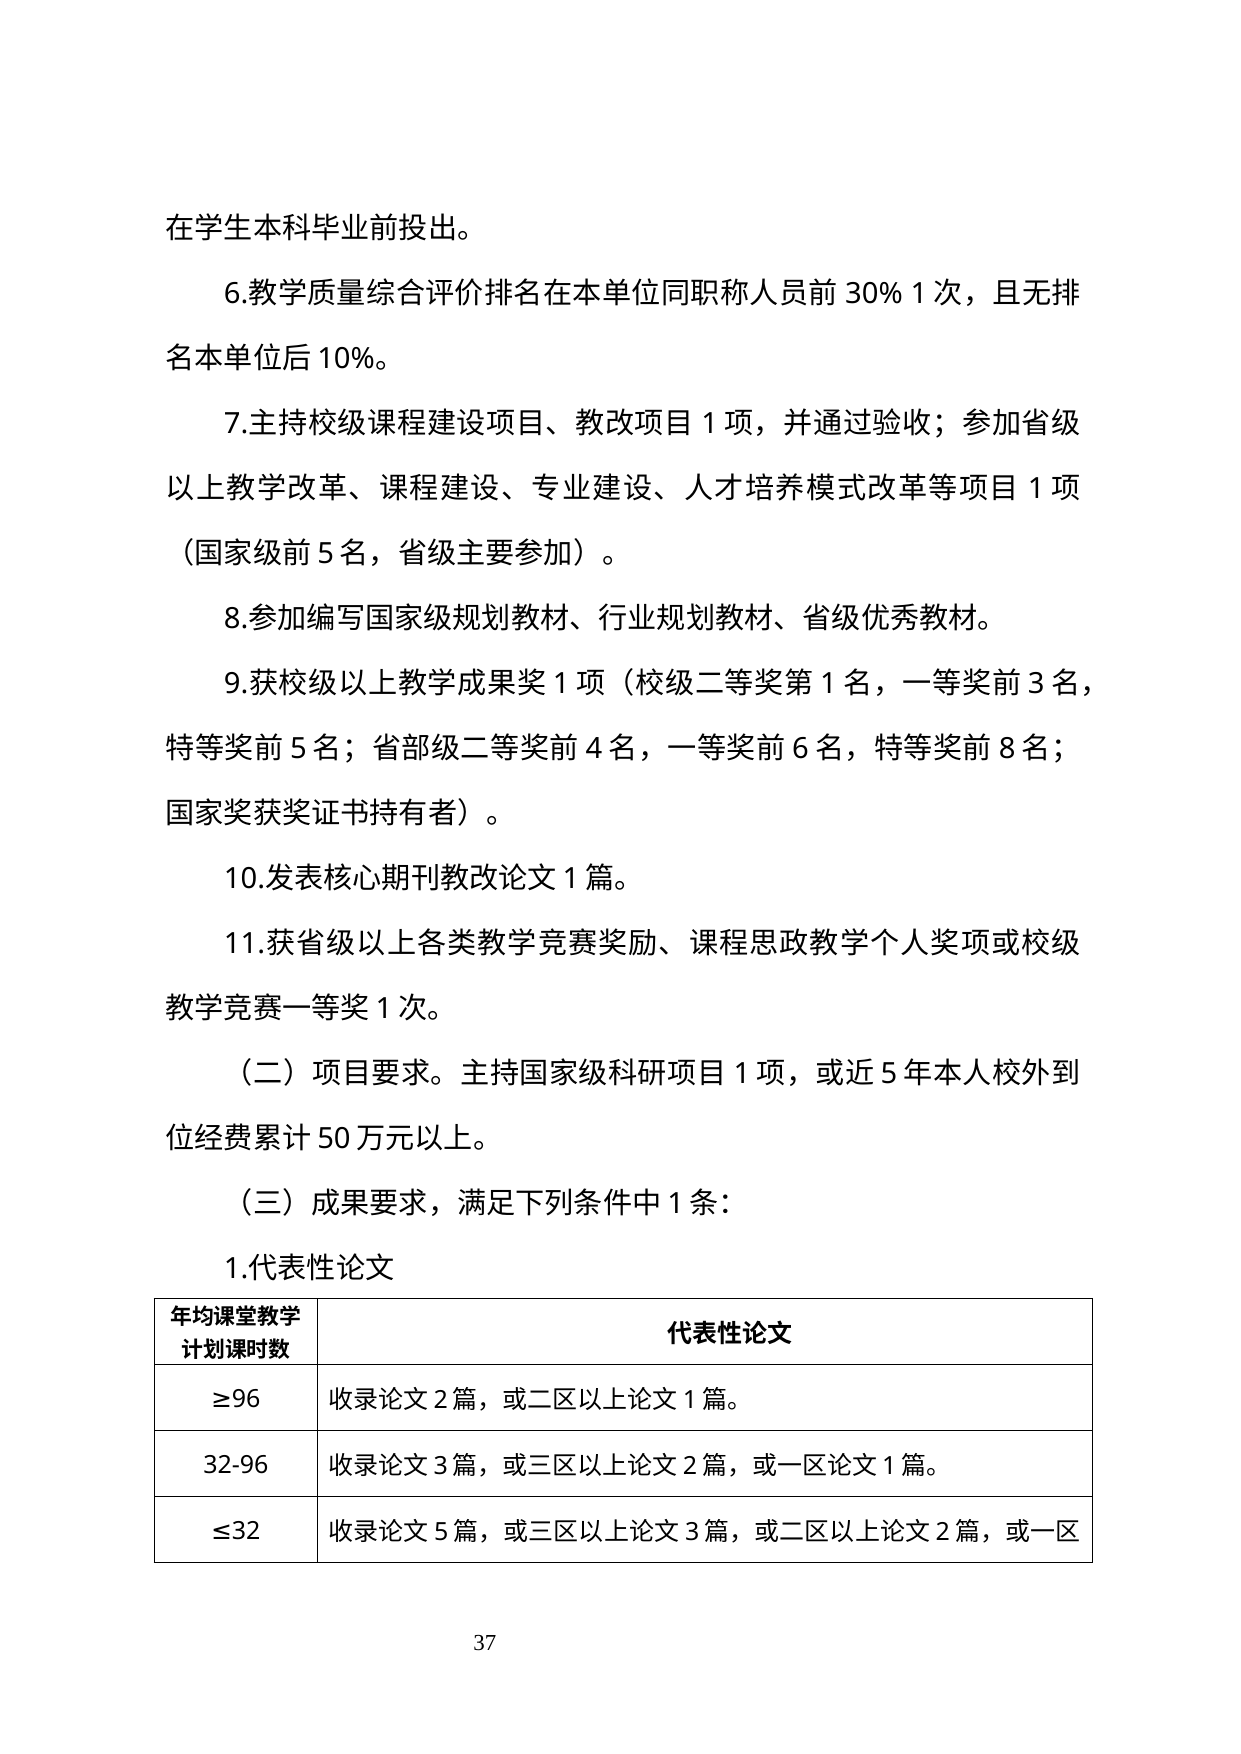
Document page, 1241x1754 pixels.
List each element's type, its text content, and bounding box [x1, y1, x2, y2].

text 6.教学质量综合评价排名在本单位同职称人员前30% 1次，且无排名本单位后10%。 [165, 258, 1081, 388]
text 8.参加编写国家级规划教材、行业规划教材、省级优秀教材。 [165, 583, 1081, 648]
text 10.发表核心期刊教改论文1篇。 [165, 843, 1081, 908]
text （二）项目要求。主持国家级科研项目1项，或近5年本人校外到位经费累计50万元以上。 [165, 1038, 1081, 1168]
text （三）成果要求，满足下列条件中1条： [165, 1168, 1081, 1233]
table_cell 收录论文2篇，或二区以上论文1篇。 [318, 1365, 1092, 1430]
table_cell 32-96 [155, 1431, 317, 1496]
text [165, 193, 1081, 258]
table_cell ≤32 [155, 1497, 317, 1562]
text 7.主持校级课程建设项目、教改项目1项，并通过验收；参加省级以上教学改革、课程建设、专业建设、人才培养模式改革等项目1项（国家级前5名，省级主要参加）。 [165, 388, 1081, 583]
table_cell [318, 1497, 1092, 1562]
text 9.获校级以上教学成果奖1项（校级二等奖第1名，一等奖前3名，特等奖前5名；省部级二等奖前4名，一等奖前6名，特等奖前8名；国家奖获奖证书持有者）。 [165, 648, 1081, 843]
text 1.代表性论文 [165, 1233, 1081, 1298]
table_header 代表性论文 [318, 1299, 1092, 1364]
table_cell ≥96 [155, 1365, 317, 1430]
table_header 年均课堂教学计划课时数 [155, 1299, 317, 1364]
text 11.获省级以上各类教学竞赛奖励、课程思政教学个人奖项或校级教学竞赛一等奖1次。 [165, 908, 1081, 1038]
table_cell 收录论文3篇，或三区以上论文2篇，或一区论文1篇。 [318, 1431, 1092, 1496]
